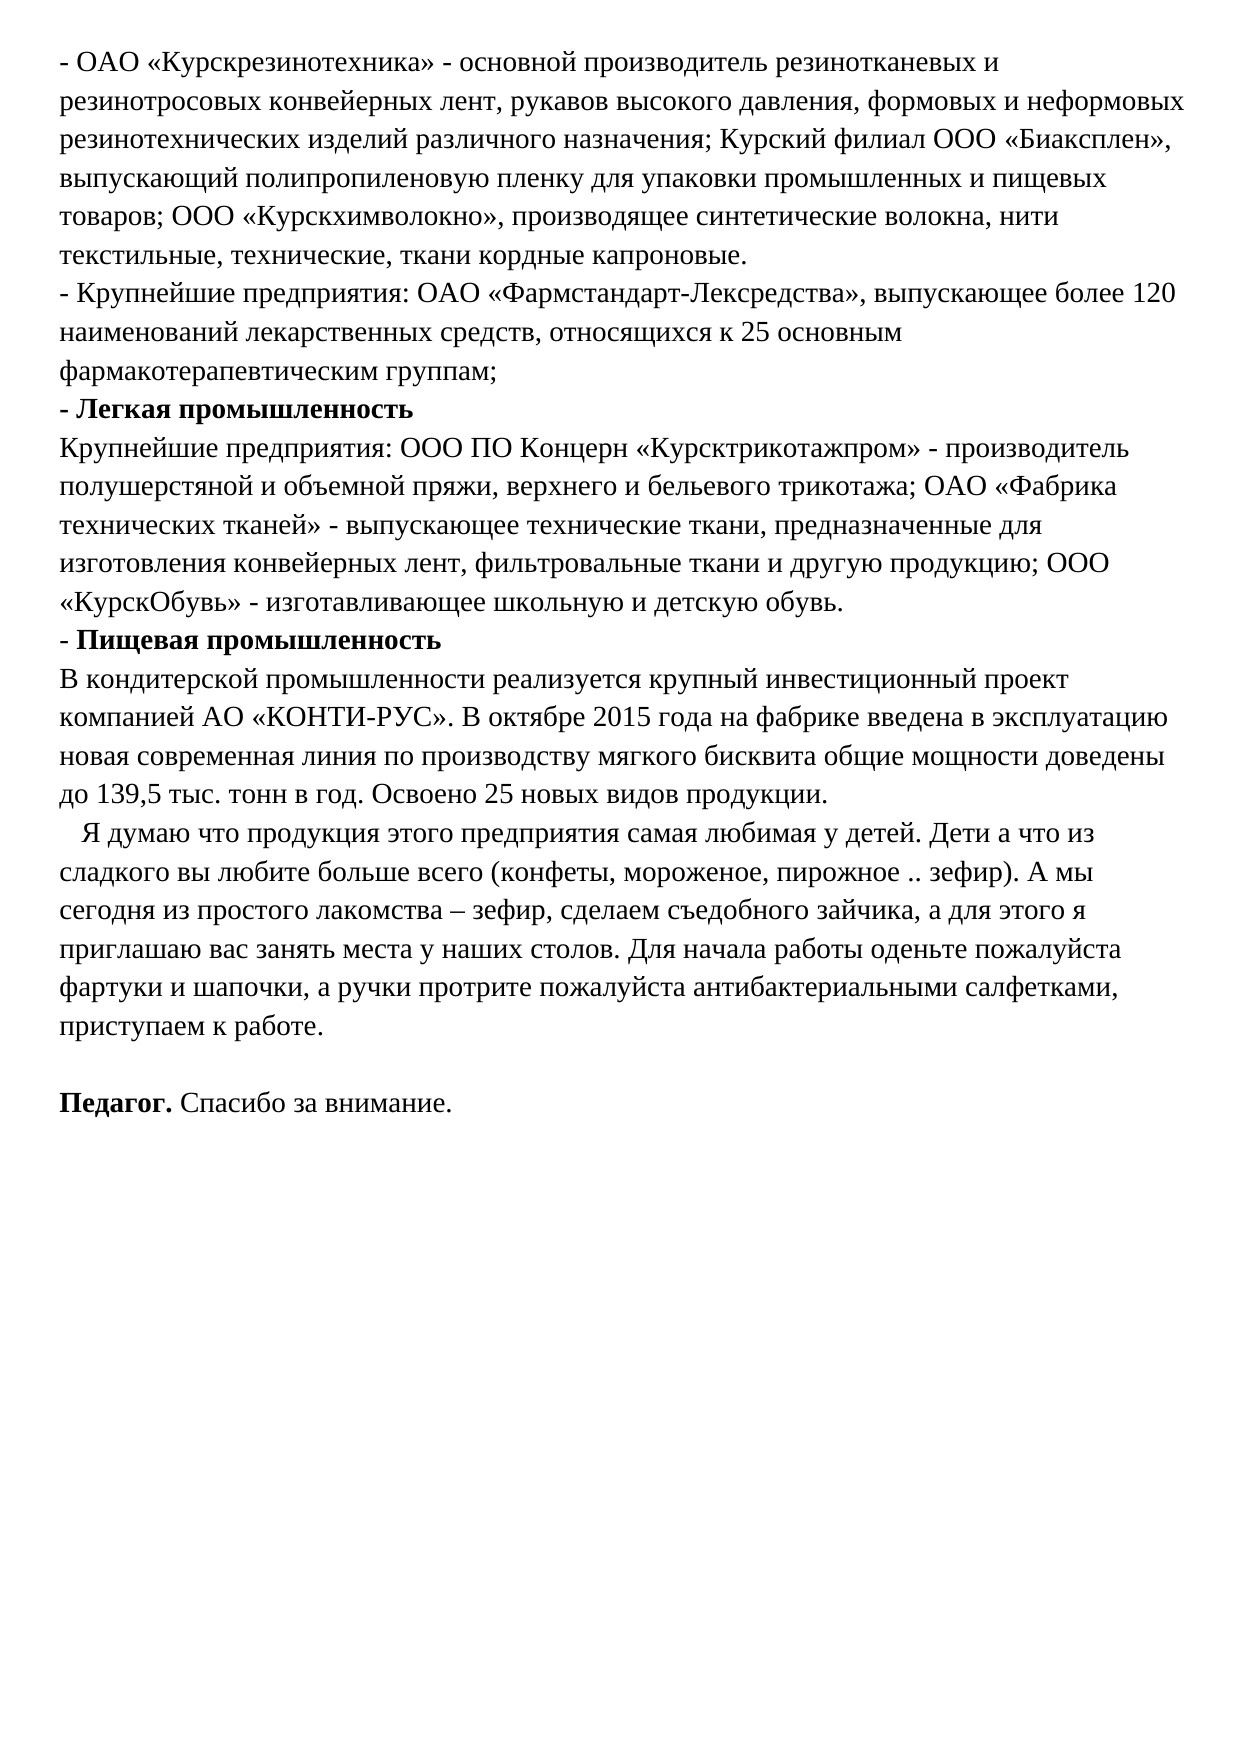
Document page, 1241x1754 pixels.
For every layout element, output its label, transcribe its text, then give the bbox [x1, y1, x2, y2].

text Я думаю что продукция этого предприятия самая любимая у детей. Дети а что из сладкого вы любите больше всего (конфеты, мороженое, пирожное .. зефир). А мы сегодня из простого лакомства – зефир, сделаем съедобного зайчика, а для этого я приглашаю вас занять места у наших столов. Для начала работы оденьте пожалуйста фартуки и шапочки, а ручки протрите пожалуйста антибактериальными салфетками, приступаем к работе. [59, 815, 1196, 1041]
text Крупнейшие предприятия: ООО ПО Концерн «Курсктрикотажпром» - производитель полушерстяной и объемной пряжи, верхнего и бельевого трикотажа; ОАО «Фабрика технических тканей» - выпускающее технические ткани, предназначенные для изготовления конвейерных лент, фильтровальные ткани и другую продукцию; ООО «КурскОбувь» - изготавливающее школьную и детскую обувь. [59, 430, 1196, 617]
text - Крупнейшие предприятия: ОАО «Фармстандарт-Лексредства», выпускающее более 120 наименований лекарственных средств, относящихся к 25 основным фармакотерапевтическим группам; [59, 276, 1196, 386]
text - Пищевая промышленность [59, 622, 1196, 656]
text - Легкая промышленность [59, 391, 1196, 425]
text - ОАО «Курскрезинотехника» - основной производитель резинотканевых и резинотросовых конвейерных лент, рукавов высокого давления, формовых и неформовых резинотехнических изделий различного назначения; Курский филиал ООО «Биаксплен», выпускающий полипропиленовую пленку для упаковки промышленных и пищевых товаров; ООО «Курскхимволокно», производящее синтетические волокна, нити текстильные, технические, ткани кордные капроновые. [59, 44, 1196, 271]
text В кондитерской промышленности реализуется крупный инвестиционный проект компанией АО «КОНТИ-РУС». В октябре 2015 года на фабрике введена в эксплуатацию новая современная линия по производству мягкого бисквита общие мощности доведены до 139,5 тыс. тонн в год. Освоено 25 новых видов продукции. [59, 661, 1196, 810]
text Педагог. Спасибо за внимание. [59, 1046, 1196, 1118]
